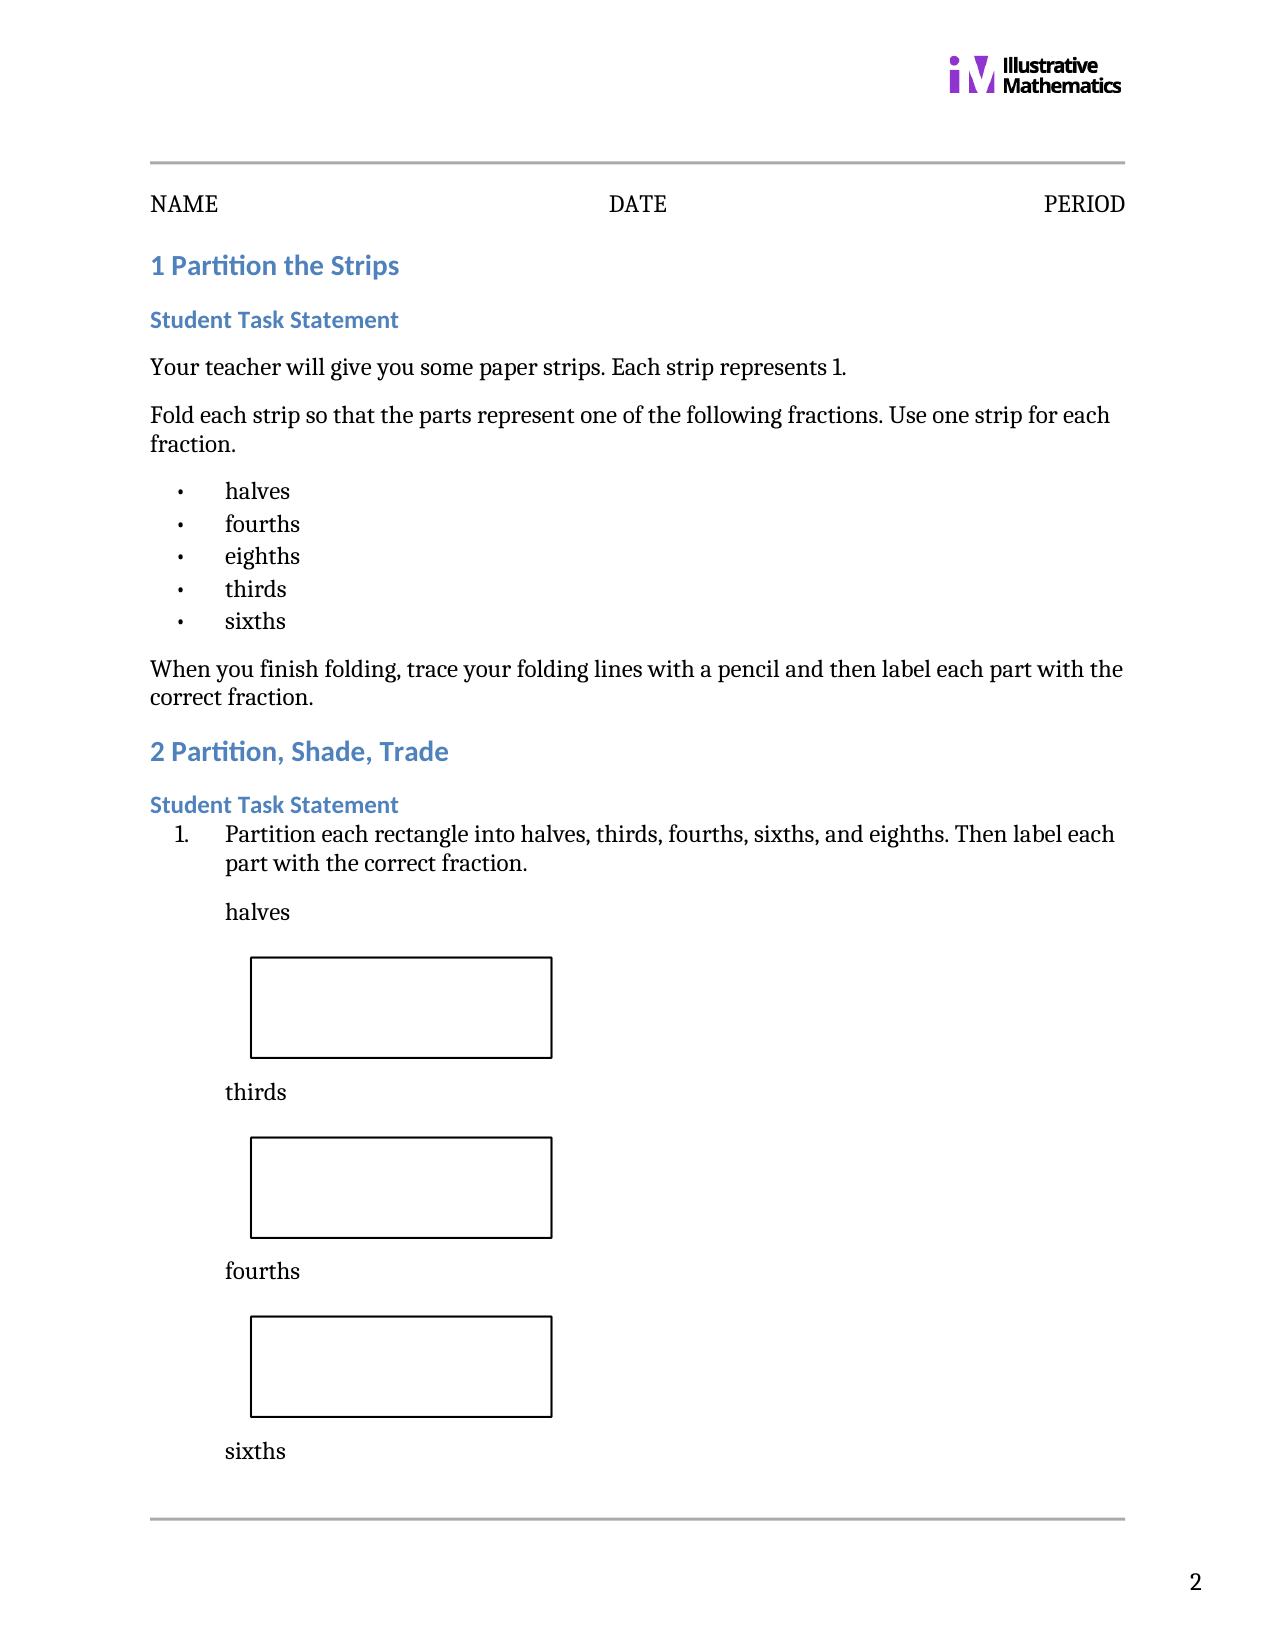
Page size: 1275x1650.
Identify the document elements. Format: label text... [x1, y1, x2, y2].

list eighths [175, 542, 1125, 571]
picture [243, 947, 559, 1068]
text When you finish folding, trace your folding lines with a pencil and then label each part with the correct fraction. [150, 654, 1125, 712]
list fourths [175, 509, 1125, 538]
text Your teacher will give you some paper strips. Each strip represents 1. [150, 353, 1125, 382]
picture [243, 1306, 559, 1427]
list thirds [175, 574, 1125, 603]
list halves [175, 477, 1125, 506]
list fourths [175, 1257, 1125, 1286]
list sixths [175, 1437, 1125, 1466]
picture [949, 55, 1121, 93]
subtitle Student Task Statement [150, 789, 1125, 820]
list halves [175, 898, 1125, 927]
list Partition each rectangle into halves, thirds, fourths, sixths, and eighths. Then label each part with the correct fraction. [175, 820, 1125, 877]
list thirds [175, 1078, 1125, 1106]
picture [243, 1127, 559, 1248]
subtitle 2 Partition, Shade, Trade [150, 733, 1125, 768]
text Fold each strip so that the parts represent one of the following fractions. Use one strip for each fraction. [150, 401, 1125, 458]
list sixths [175, 607, 1125, 636]
subtitle 1 Partition the Strips [150, 247, 1125, 283]
subtitle Student Task Statement [150, 304, 1125, 334]
